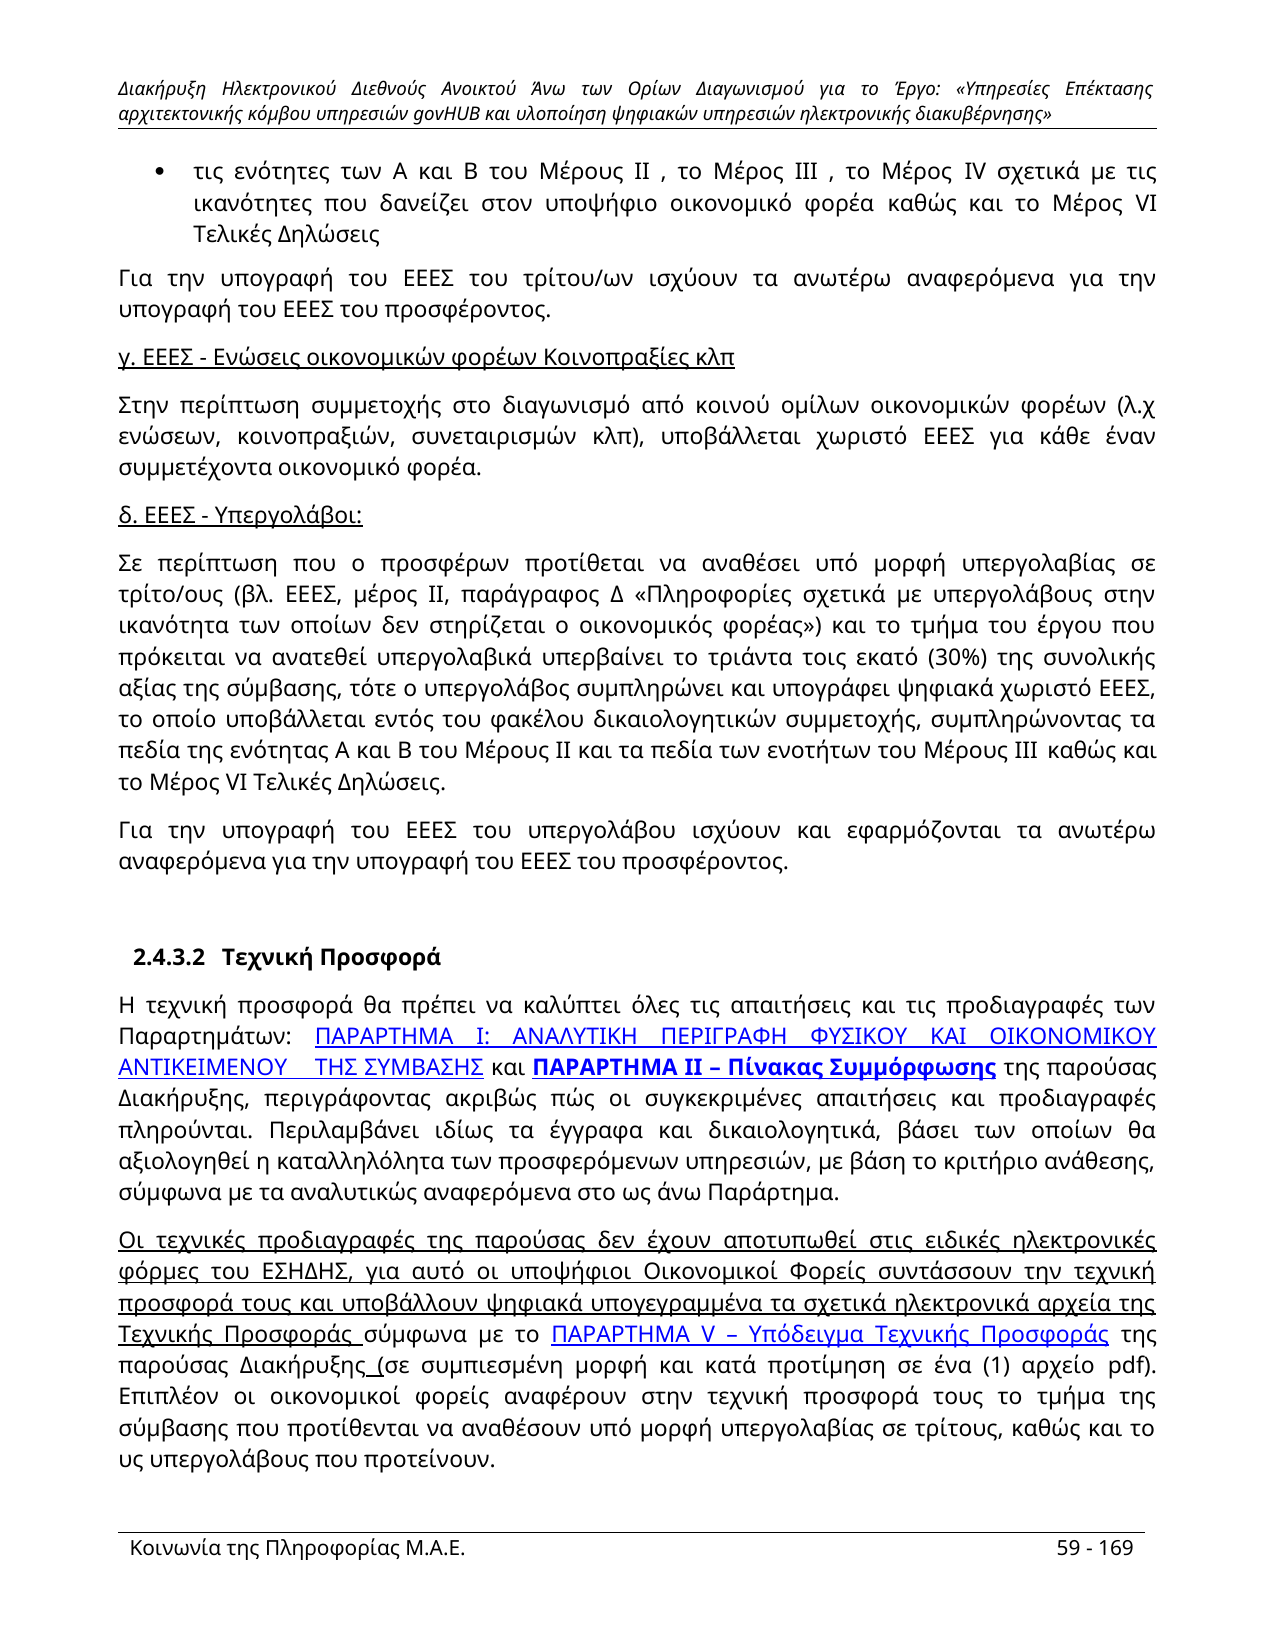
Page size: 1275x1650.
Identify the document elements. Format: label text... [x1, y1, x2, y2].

text Οι τεχνικές προδιαγραφές της παρούσας δεν έχουν αποτυπωθεί στις ειδικές ηλεκτρονικές φόρμες του ΕΣΗΔΗΣ, για αυτό οι υποψήφιοι Οικονομικοί Φορείς συντάσσουν την τεχνική προσφορά τους και υποβάλλουν ψηφιακά υπογεγραμμένα τα σχετικά ηλεκτρονικά αρχεία της Τεχνικής Προσφοράς σύμφωνα με το ΠΑΡΑΡΤΗΜΑ V – Υπόδειγμα Τεχνικής Προσφοράς της παρούσας Διακήρυξης (σε συμπιεσμένη μορφή και κατά προτίμηση σε ένα (1) αρχείο pdf). Επιπλέον οι οικονομικοί φορείς αναφέρουν στην τεχνική προσφορά τους το τμήμα της σύμβασης που προτίθενται να αναθέσουν υπό μορφή υπεργολαβίας σε τρίτους, καθώς και το υς υπεργολάβους που προτείνουν. [118, 1252, 1157, 1474]
text Σε περίπτωση που ο προσφέρων προτίθεται να αναθέσει υπό μορφή υπεργολαβίας σε τρίτο/ους (βλ. ΕΕΕΣ, μέρος ΙΙ, παράγραφος Δ «Πληροφορίες σχετικά με υπεργολάβους στην ικανότητα των οποίων δεν στηρίζεται ο οικονομικός φορέας») και το τμήμα του έργου που πρόκειται να ανατεθεί υπεργολαβικά υπερβαίνει το τριάντα τοις εκατό (30%) της συνολικής αξίας της σύμβασης, τότε ο υπεργολάβος συμπληρώνει και υπογράφει ψηφιακά χωριστό ΕΕΕΣ, το οποίο υποβάλλεται εντός του φακέλου δικαιολογητικών συμμετοχής, συμπληρώνοντας τα πεδία της ενότητας Α και Β του Μέρους ΙΙ και τα πεδία των ενοτήτων του Μέρους ΙΙΙ καθώς και το Μέρος VI Τελικές Δηλώσεις. [118, 547, 1157, 797]
text γ. ΕΕΕΣ - Ενώσεις οικονομικών φορέων Κοινοπραξίες κλπ [118, 341, 1157, 372]
text δ. ΕΕΕΣ - Υπεργολάβοι: [118, 499, 1157, 530]
text Για την υπογραφή του ΕΕΕΣ του τρίτου/ων ισχύουν τα ανωτέρω αναφερόμενα για την υπογραφή του ΕΕΕΣ του προσφέροντος. [118, 262, 1157, 324]
text Στην περίπτωση συμμετοχής στο διαγωνισμό από κοινού ομίλων οικονομικών φορέων (λ.χ ενώσεων, κοινοπραξιών, συνεταιρισμών κλπ), υποβάλλεται χωριστό ΕΕΕΣ για κάθε έναν συμμετέχοντα οικονομικό φορέα. [118, 389, 1157, 482]
list τις ενότητες των Α και Β του Μέρους ΙΙ , το Μέρος ΙΙΙ , το Μέρος IV σχετικά με τις ικανότητες που δανείζει στον υποψήφιο οικονομικό φορέα καθώς και το Μέρος VI Τελικές Δηλώσεις [156, 155, 1157, 249]
text H τεχνική προσφορά θα πρέπει να καλύπτει όλες τις απαιτήσεις και τις προδιαγραφές των Παραρτημάτων: ΠΑΡΑΡΤΗΜΑ I: ΑΝΑΛΥΤΙΚΗ ΠΕΡΙΓΡΑΦΗ ΦΥΣΙΚΟΥ ΚΑΙ ΟΙΚΟΝΟΜΙΚΟΥ ΑΝΤΙΚΕΙΜΕΝΟΥ ΤΗΣ ΣΥΜΒΑΣΗΣ και ΠΑΡΑΡΤΗΜΑ ΙΙ – Πίνακας Συμμόρφωσης της παρούσας Διακήρυξης, περιγράφοντας ακριβώς πώς οι συγκεκριμένες απαιτήσεις και προδιαγραφές πληρούνται. Περιλαμβάνει ιδίως τα έγγραφα και δικαιολογητικά, βάσει των οποίων θα αξιολογηθεί η καταλληλόλητα των προσφερόμενων υπηρεσιών, με βάση το κριτήριο ανάθεσης, σύμφωνα με τα αναλυτικώς αναφερόμενα στο ως άνω Παράρτημα. [118, 989, 1157, 1207]
text Για την υπογραφή του ΕΕΕΣ του υπεργολάβου ισχύουν και εφαρμόζονται τα ανωτέρω αναφερόμενα για την υπογραφή του ΕΕΕΣ του προσφέροντος. [118, 814, 1157, 876]
subtitle Τεχνική Προσφορά [133, 941, 1157, 972]
